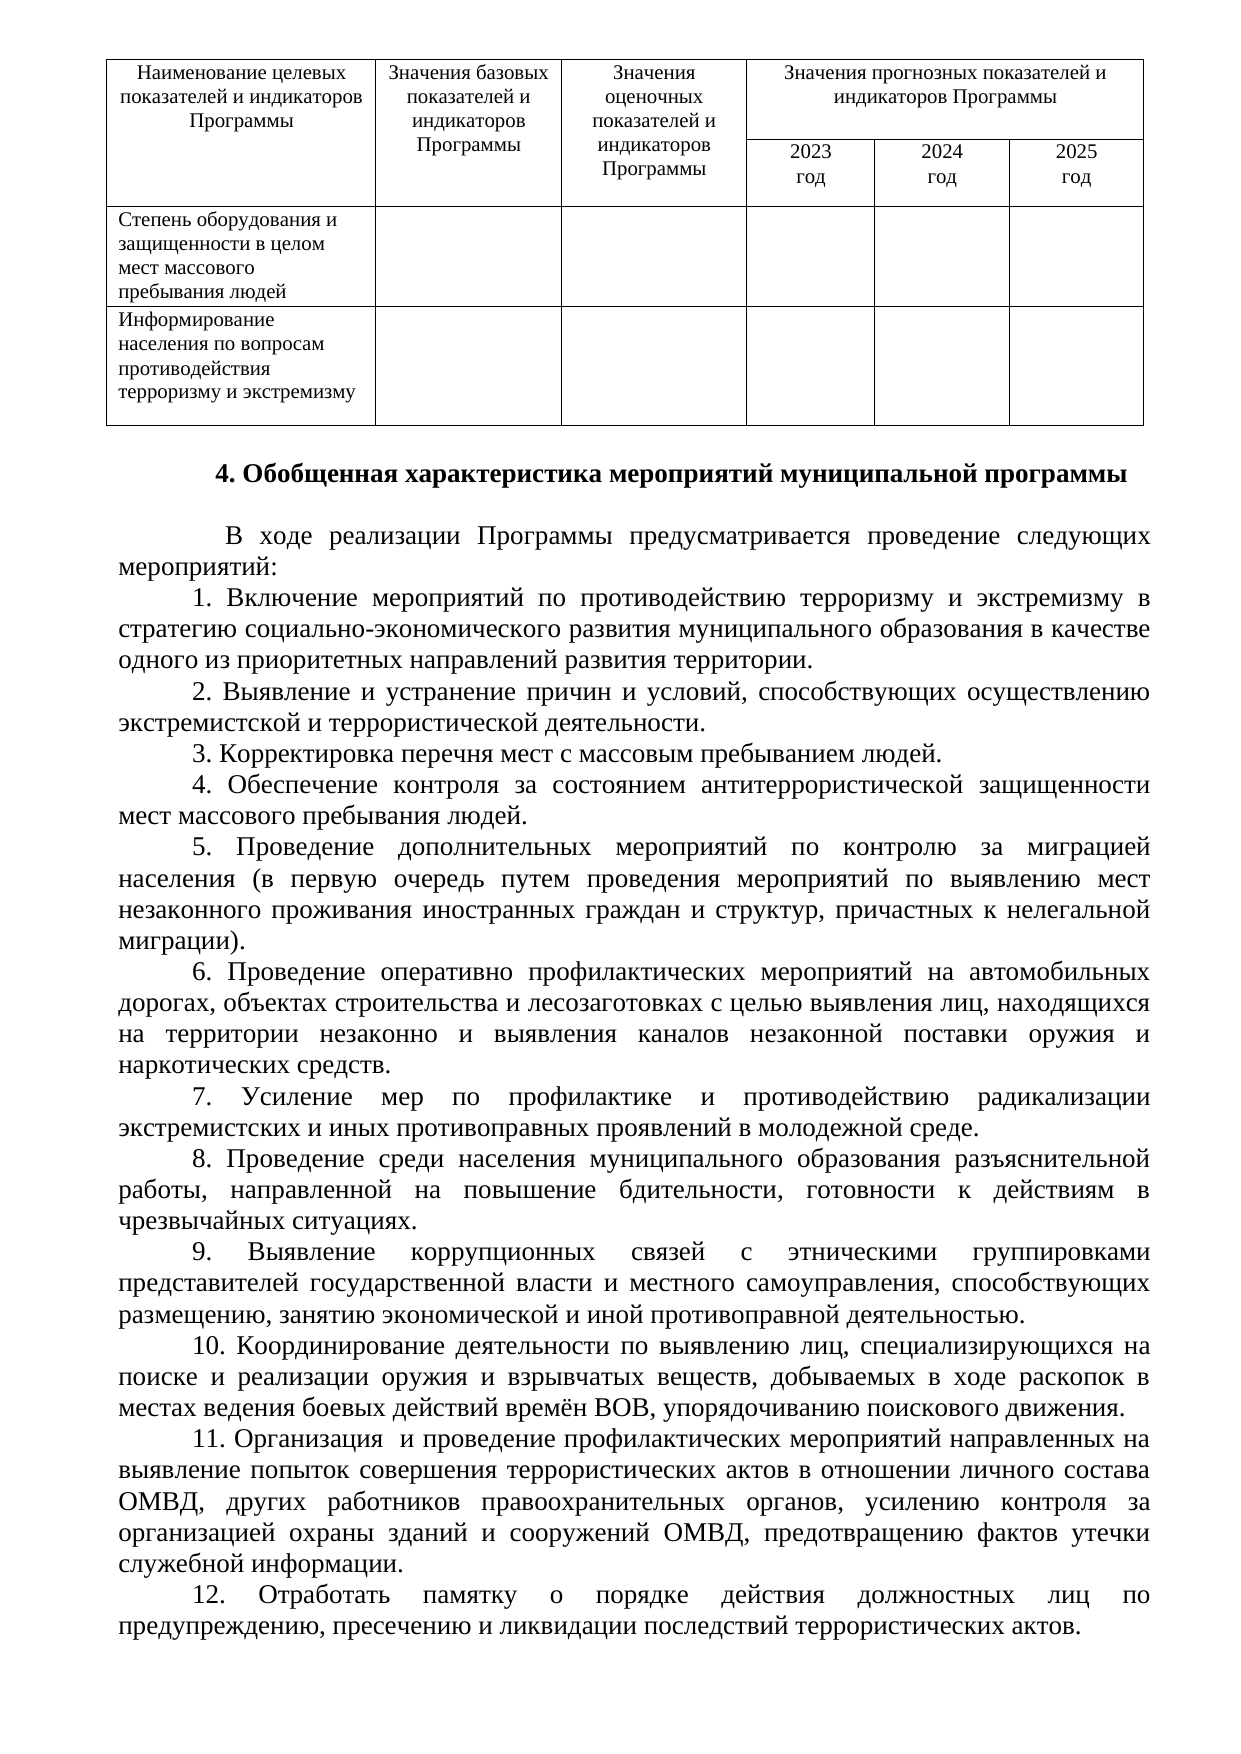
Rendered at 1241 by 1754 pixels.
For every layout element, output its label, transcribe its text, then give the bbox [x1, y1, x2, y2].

table_header Значения прогнозных показателей и индикаторов Программы [747, 60, 1143, 138]
table_cell [562, 207, 746, 306]
text 3. Корректировка перечня мест с массовым пребыванием людей. [118, 737, 1152, 768]
text 5. Проведение дополнительных мероприятий по контролю за миграцией населения (в первую очередь путем проведения мероприятий по выявлению мест незаконного проживания иностранных граждан и структур, причастных к нелегальной миграции). [118, 831, 1152, 955]
table_cell [1010, 207, 1143, 306]
table_cell 2025 год [1010, 140, 1143, 206]
text 10. Координирование деятельности по выявлению лиц, специализирующихся на поиске и реализации оружия и взрывчатых веществ, добываемых в ходе раскопок в местах ведения боевых действий времён ВОВ, упорядочиванию поискового движения. [118, 1329, 1152, 1422]
table_cell [875, 307, 1009, 424]
text 1. Включение мероприятий по противодействию терроризму и экстремизму в стратегию социально-экономического развития муниципального образования в качестве одного из приоритетных направлений развития территории. [118, 581, 1152, 675]
table_cell 2023 год [747, 140, 874, 206]
table_cell [747, 307, 874, 424]
text 4. Обеспечение контроля за состоянием антитеррористической защищенности мест массового пребывания людей. [118, 768, 1152, 831]
table_cell [1010, 307, 1143, 424]
table_cell [875, 207, 1009, 306]
table_cell Степень оборудования и защищенности в целом мест массового пребывания людей [107, 207, 375, 306]
table_header Значения оценочных показателей и индикаторов Программы [562, 60, 746, 206]
text В ходе реализации Программы предусматривается проведение следующих мероприятий: [118, 519, 1152, 581]
table_cell [747, 207, 874, 306]
text 9. Выявление коррупционных связей с этническими группировками представителей государственной власти и местного самоуправления, способствующих размещению, занятию экономической и иной противоправной деятельностью. [118, 1235, 1152, 1329]
text 4. Обобщенная характеристика мероприятий муниципальной программы [118, 457, 1152, 488]
text 8. Проведение среди населения муниципального образования разъяснительной работы, направленной на повышение бдительности, готовности к действиям в чрезвычайных ситуациях. [118, 1142, 1152, 1235]
text 6. Проведение оперативно профилактических мероприятий на автомобильных дорогах, объектах строительства и лесозаготовках с целью выявления лиц, находящихся на территории незаконно и выявления каналов незаконной поставки оружия и наркотических средств. [118, 955, 1152, 1080]
table_header Наименование целевых показателей и индикаторов Программы [107, 60, 375, 206]
text 2. Выявление и устранение причин и условий, способствующих осуществлению экстремистской и террористической деятельности. [118, 675, 1152, 737]
text 11. Организация и проведение профилактических мероприятий направленных на выявление попыток совершения террористических актов в отношении личного состава ОМВД, других работников правоохранительных органов, усилению контроля за организацией охраны зданий и сооружений ОМВД, предотвращению фактов утечки служебной информации. [118, 1422, 1152, 1578]
table_cell [376, 207, 561, 306]
text 12. Отработать памятку о порядке действия должностных лиц по предупреждению, пресечению и ликвидации последствий террористических актов. [118, 1578, 1152, 1640]
table_cell [376, 307, 561, 424]
table_cell 2024 год [875, 140, 1009, 206]
table_header Значения базовых показателей и индикаторов Программы [376, 60, 561, 206]
text 7. Усиление мер по профилактике и противодействию радикализации экстремистских и иных противоправных проявлений в молодежной среде. [118, 1080, 1152, 1142]
table_cell [562, 307, 746, 424]
table_cell Информирование населения по вопросам противодействия терроризму и экстремизму [107, 307, 375, 424]
